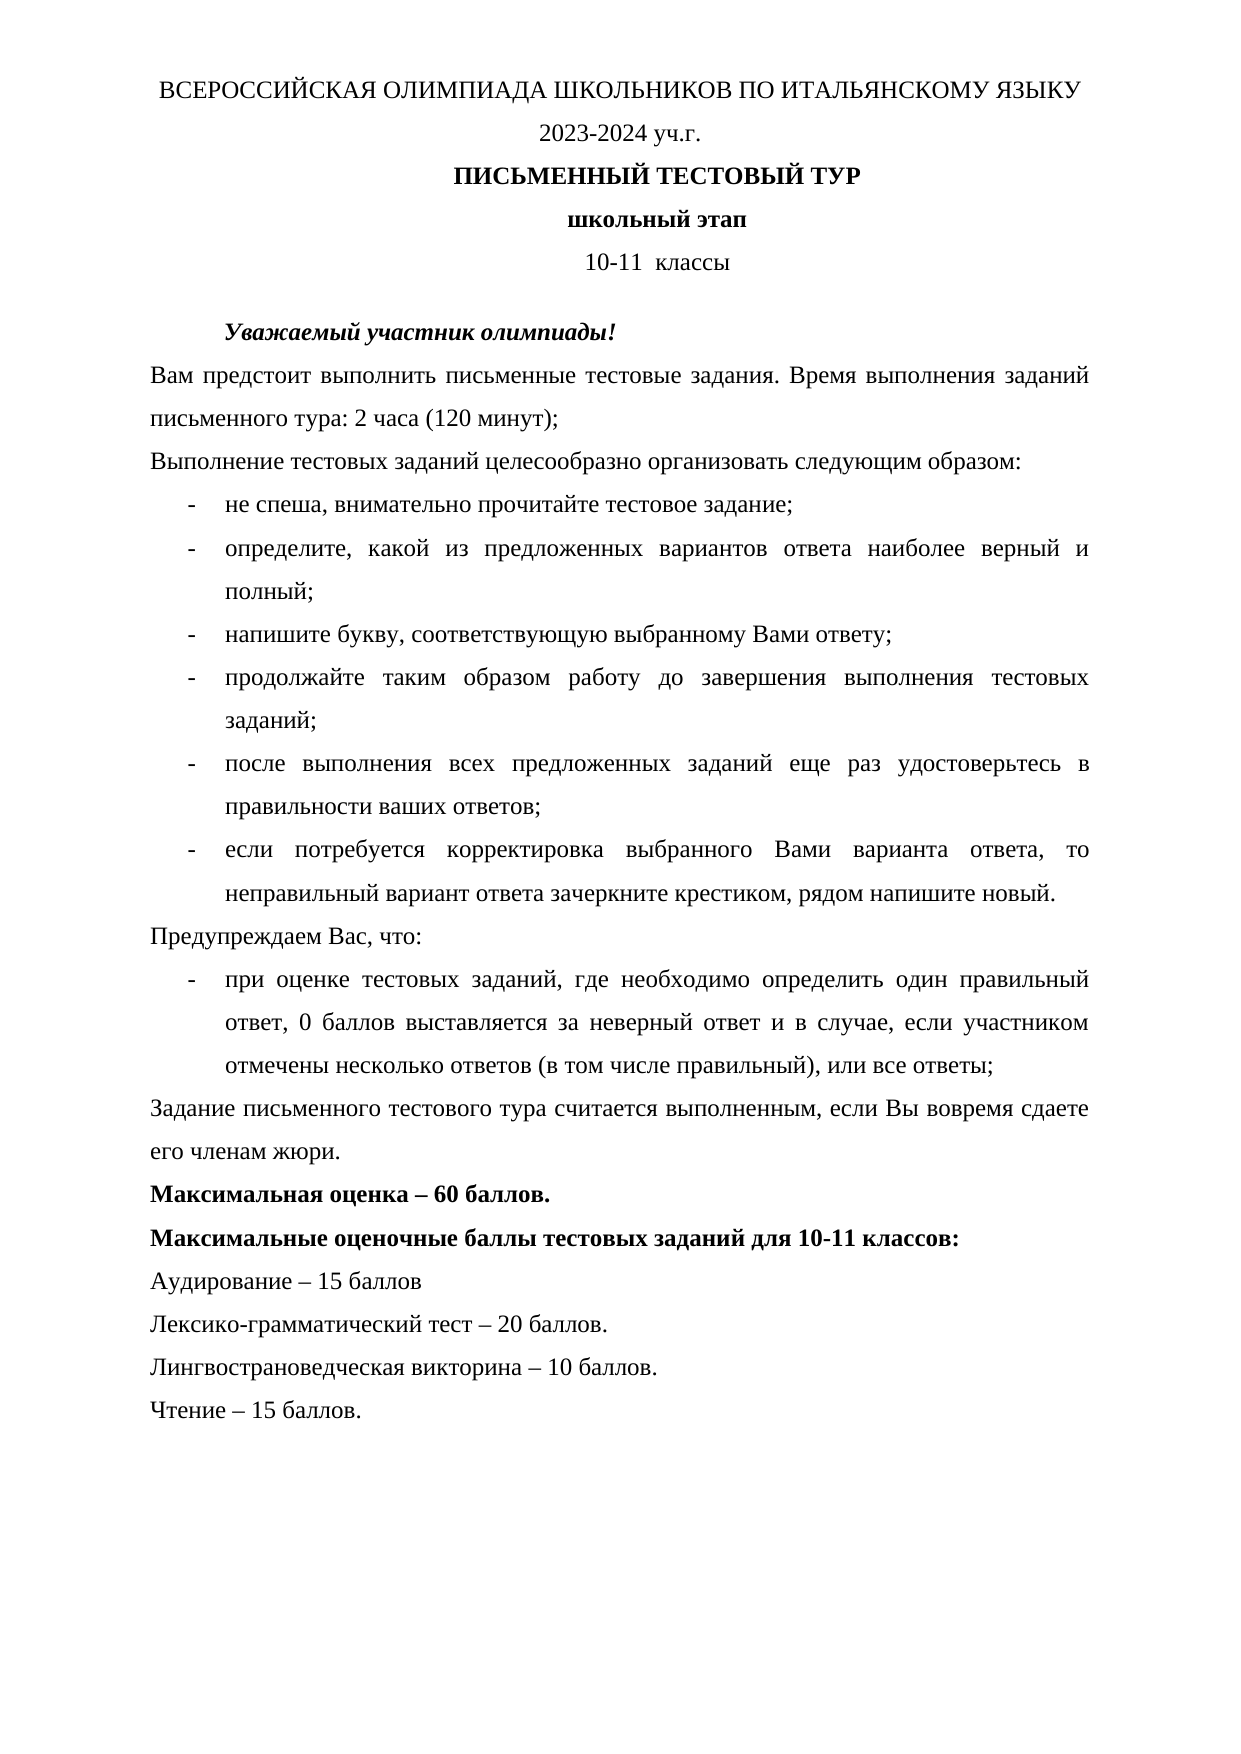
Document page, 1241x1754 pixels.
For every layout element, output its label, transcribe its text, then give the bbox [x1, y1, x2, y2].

text Предупреждаем Вас, что: [150, 921, 1090, 949]
text Лингвострановедческая викторина – 10 баллов. [150, 1352, 1090, 1381]
text Максимальная оценка – 60 баллов. [150, 1179, 1090, 1208]
text Уважаемый участник олимпиады! [150, 317, 1090, 346]
text Чтение – 15 баллов. [150, 1395, 1090, 1424]
list напишите букву, соответствующую выбранному Вами ответу; [187, 619, 1090, 648]
text Задание письменного тестового тура считается выполненным, если Вы вовремя сдаете его членам жюри. [150, 1093, 1090, 1165]
list при оценке тестовых заданий, где необходимо определить один правильный ответ, 0 баллов выставляется за неверный ответ и в случае, если участником отмечены несколько ответов (в том числе правильный), или все ответы; [187, 964, 1090, 1079]
list определите, какой из предложенных вариантов ответа наиболее верный и полный; [187, 533, 1090, 604]
list не спеша, внимательно прочитайте тестовое задание; [187, 489, 1090, 518]
list после выполнения всех предложенных заданий еще раз удостоверьтесь в правильности ваших ответов; [187, 748, 1090, 820]
list продолжайте таким образом работу до завершения выполнения тестовых заданий; [187, 662, 1090, 734]
text Максимальные оценочные баллы тестовых заданий для 10-11 классов: [150, 1223, 1090, 1251]
text Выполнение тестовых заданий целесообразно организовать следующим образом: [150, 446, 1090, 475]
text Вам предстоит выполнить письменные тестовые задания. Время выполнения заданий письменного тура: 2 часа (120 минут); [150, 360, 1090, 432]
text Лексико-грамматический тест – 20 баллов. [150, 1309, 1090, 1338]
list если потребуется корректировка выбранного Вами варианта ответа, то неправильный вариант ответа зачеркните крестиком, рядом напишите новый. [187, 834, 1090, 906]
text Аудирование – 15 баллов [150, 1266, 1090, 1294]
